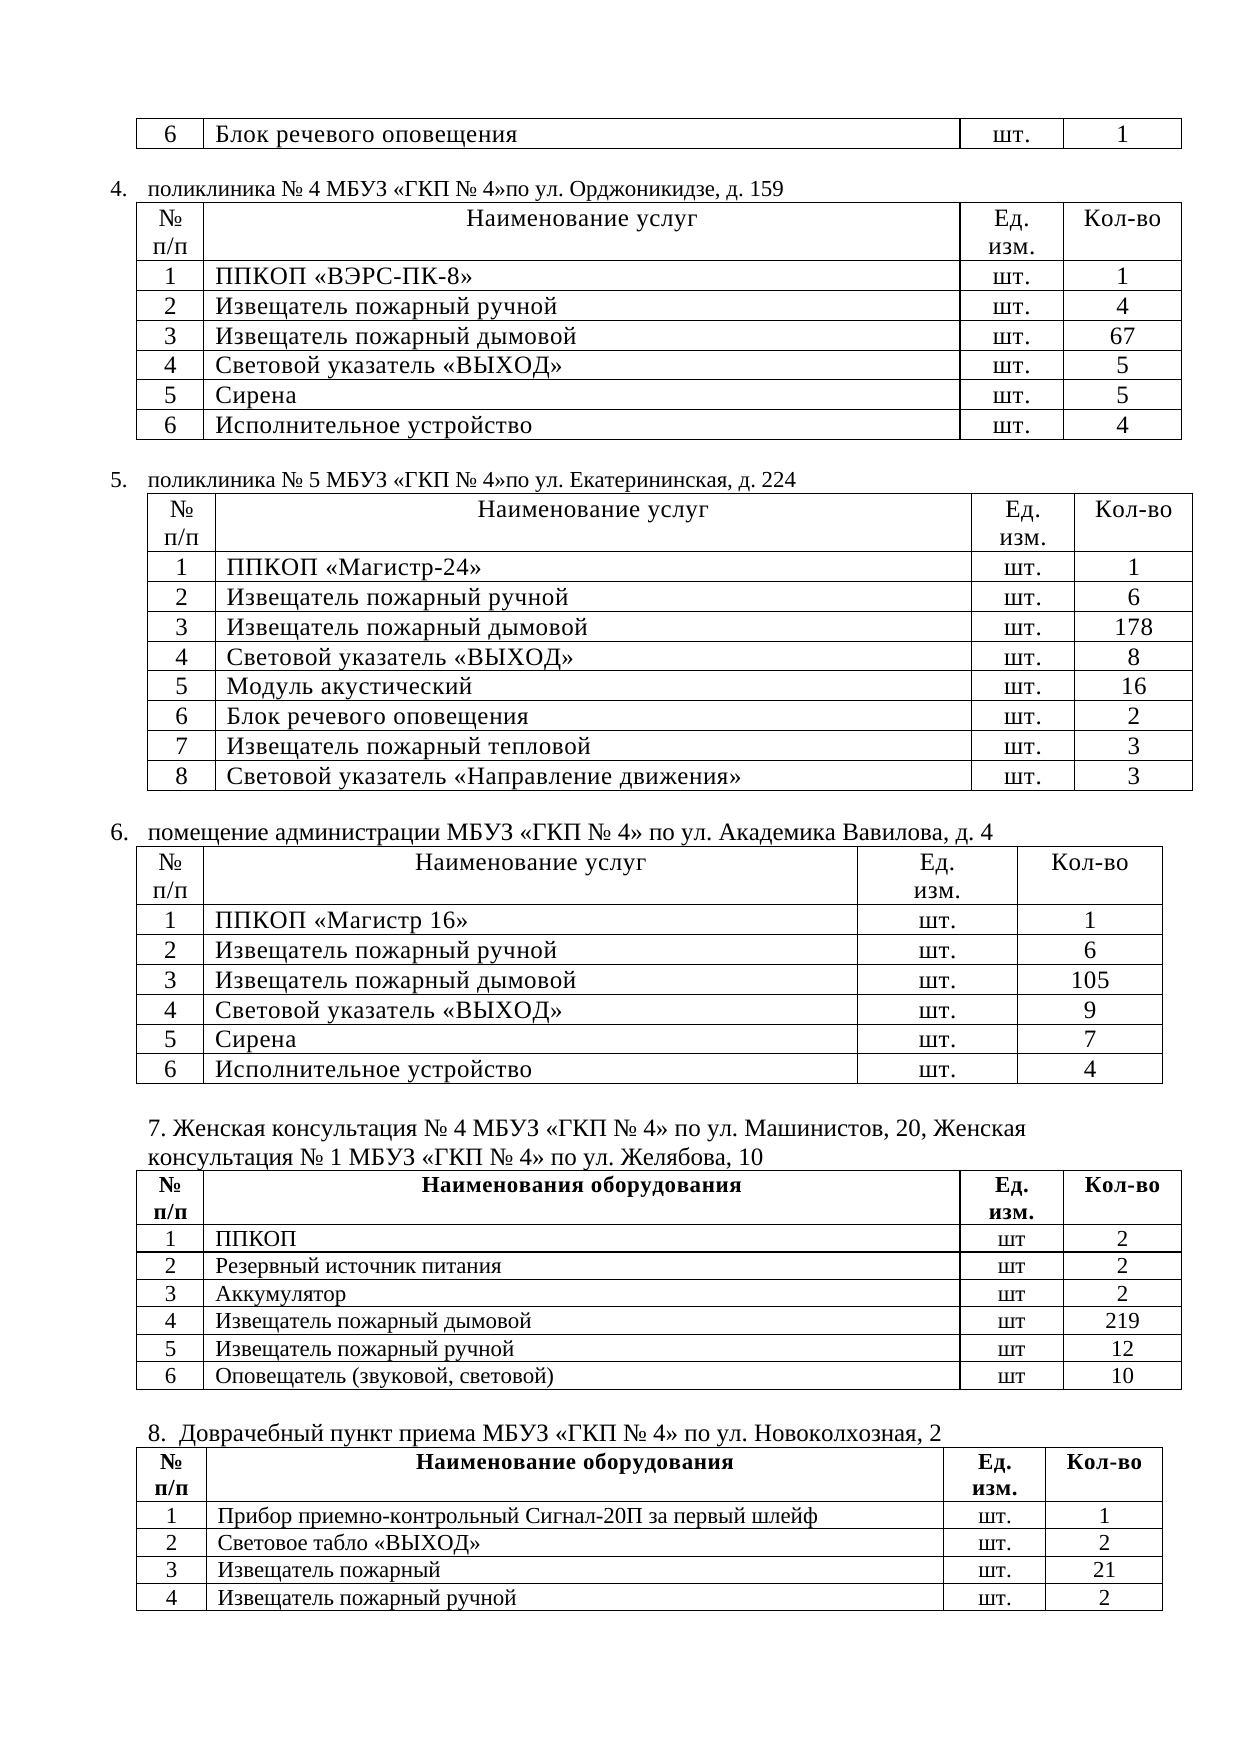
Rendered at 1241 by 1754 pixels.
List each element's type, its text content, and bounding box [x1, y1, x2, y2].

text 8. Доврачебный пункт приема МБУЗ «ГКП № 4» по ул. Новоколхозная, 2 [148, 1418, 1152, 1447]
table_cell 12 [1064, 1335, 1181, 1361]
table_cell шт. [944, 1557, 1045, 1583]
table_cell 5 [1064, 380, 1181, 409]
table_cell 3 [137, 321, 203, 349]
table_cell шт. [961, 119, 1063, 148]
table_cell шт. [972, 612, 1074, 641]
table_cell Извещатель пожарный ручной [204, 1335, 959, 1361]
table_cell 1 [137, 1502, 206, 1528]
table_cell Извещатель пожарный ручной [216, 582, 971, 611]
table_header Кол-во [1064, 1171, 1181, 1224]
table_cell 1 [1064, 119, 1181, 148]
table_cell 1 [1064, 261, 1181, 290]
table_cell шт. [961, 321, 1063, 349]
table_cell Аккумулятор [204, 1280, 959, 1306]
table_cell 1 [137, 1225, 203, 1251]
table_cell 1 [137, 261, 203, 290]
table_cell Сирена [204, 1025, 857, 1053]
table_cell шт. [972, 701, 1074, 730]
table_header Ед. изм. [972, 494, 1074, 551]
table_cell 3 [137, 965, 203, 994]
table_cell 10 [1064, 1362, 1181, 1388]
table_cell 5 [137, 1335, 203, 1361]
table_cell шт. [858, 935, 1017, 964]
table_header Кол-во [1075, 494, 1192, 551]
table_header Наименование оборудования [207, 1448, 943, 1501]
list поликлиника № 5 МБУЗ «ГКП № 4»по ул. Екатерининская, д. 224 [110, 466, 1152, 493]
table_cell шт [961, 1225, 1063, 1251]
table_cell шт. [961, 380, 1063, 409]
table_cell 5 [137, 1025, 203, 1053]
list поликлиника № 4 МБУЗ «ГКП № 4»по ул. Орджоникидзе, д. 159 [110, 175, 1152, 202]
table_cell 21 [1046, 1557, 1162, 1583]
table_cell шт. [944, 1529, 1045, 1556]
table_cell Оповещатель (звуковой, световой) [204, 1362, 959, 1388]
table_cell ППКОП «ВЭРС-ПК-8» [204, 261, 959, 290]
table_cell 67 [1064, 321, 1181, 349]
table_header № п/п [137, 203, 203, 260]
table_cell 6 [137, 119, 203, 148]
table_cell 6 [137, 410, 203, 439]
table_cell шт. [858, 905, 1017, 934]
table_cell Извещатель пожарный ручной [207, 1584, 943, 1610]
table_cell шт [961, 1253, 1063, 1279]
table_header Наименования оборудования [204, 1171, 959, 1224]
table_cell шт. [961, 410, 1063, 439]
table_cell Световой указатель «ВЫХОД» [204, 351, 959, 379]
table_cell 9 [1018, 995, 1162, 1023]
table_cell 8 [1075, 642, 1192, 670]
table_cell Извещатель пожарный [207, 1557, 943, 1583]
table_cell Исполнительное устройство [204, 1054, 857, 1083]
table_cell 4 [1064, 291, 1181, 320]
table_cell Световой указатель «ВЫХОД» [216, 642, 971, 670]
table_cell 4 [137, 995, 203, 1023]
table_cell 1 [1018, 905, 1162, 934]
table_cell ППКОП «Магистр-24» [216, 552, 971, 581]
table_header Ед. изм. [961, 203, 1063, 260]
table_cell 3 [1075, 731, 1192, 760]
table_cell шт. [972, 731, 1074, 760]
table_cell Сирена [204, 380, 959, 409]
table_header Ед. изм. [961, 1171, 1063, 1224]
table_cell шт. [858, 965, 1017, 994]
table_cell 105 [1018, 965, 1162, 994]
table_cell 3 [1075, 761, 1192, 789]
table_cell шт. [858, 995, 1017, 1023]
table_cell 2 [137, 1529, 206, 1556]
table_cell Извещатель пожарный ручной [204, 291, 959, 320]
table_cell 3 [137, 1557, 206, 1583]
table_cell Резервный источник питания [204, 1253, 959, 1279]
table_header № п/п [148, 494, 215, 551]
table_cell 7 [148, 731, 215, 760]
table_cell шт. [858, 1025, 1017, 1053]
table_cell шт. [961, 351, 1063, 379]
table_cell 7 [1018, 1025, 1162, 1053]
table_cell 6 [1018, 935, 1162, 964]
table_cell ППКОП «Магистр 16» [204, 905, 857, 934]
table_header № п/п [137, 847, 203, 904]
table_header Кол-во [1064, 203, 1181, 260]
table_cell Световой указатель «Направление движения» [216, 761, 971, 789]
table_cell 5 [1064, 351, 1181, 379]
table_header № п/п [137, 1171, 203, 1224]
table_header Кол-во [1018, 847, 1162, 904]
table_cell 1 [137, 905, 203, 934]
table_cell Световой указатель «ВЫХОД» [204, 995, 857, 1023]
table_header № п/п [137, 1448, 206, 1501]
table_cell шт. [972, 642, 1074, 670]
table_cell 4 [148, 642, 215, 670]
table_cell ППКОП [204, 1225, 959, 1251]
table_cell шт. [972, 671, 1074, 700]
table_cell 2 [1046, 1529, 1162, 1556]
table_cell 2 [137, 1253, 203, 1279]
table_cell Световое табло «ВЫХОД» [207, 1529, 943, 1556]
table_cell шт. [972, 761, 1074, 789]
table_cell 4 [1064, 410, 1181, 439]
table_cell 6 [1075, 582, 1192, 611]
table_cell шт. [944, 1584, 1045, 1610]
table_cell 5 [137, 380, 203, 409]
table_cell 2 [1064, 1253, 1181, 1279]
table_cell 1 [148, 552, 215, 581]
table_cell 3 [137, 1280, 203, 1306]
table_cell Извещатель пожарный ручной [204, 935, 857, 964]
table_cell 178 [1075, 612, 1192, 641]
table_header Наименование услуг [204, 203, 959, 260]
table_header Наименование услуг [216, 494, 971, 551]
table_cell 2 [1064, 1225, 1181, 1251]
table_cell 6 [137, 1054, 203, 1083]
table_cell шт. [961, 291, 1063, 320]
table_cell 2 [1075, 701, 1192, 730]
table_cell Извещатель пожарный дымовой [204, 965, 857, 994]
table_cell 1 [1046, 1502, 1162, 1528]
table_cell 4 [137, 1307, 203, 1334]
table_cell 8 [148, 761, 215, 789]
table_cell 5 [148, 671, 215, 700]
table_cell Исполнительное устройство [204, 410, 959, 439]
table_cell 219 [1064, 1307, 1181, 1334]
table_cell 16 [1075, 671, 1192, 700]
table_cell 6 [148, 701, 215, 730]
table_cell 2 [1046, 1584, 1162, 1610]
table_cell Извещатель пожарный тепловой [216, 731, 971, 760]
table_header Ед. изм. [858, 847, 1017, 904]
table_cell Блок речевого оповещения [204, 119, 959, 148]
table_cell 4 [137, 351, 203, 379]
table_cell шт. [944, 1502, 1045, 1528]
table_cell 2 [137, 291, 203, 320]
table_header Наименование услуг [204, 847, 857, 904]
text 7. Женская консультация № 4 МБУЗ «ГКП № 4» по ул. Машинистов, 20, Женская консультация № 1 МБУЗ «ГКП № 4» по ул. Желябова, 10 [148, 1113, 1152, 1170]
table_cell 4 [1018, 1054, 1162, 1083]
table_cell Извещатель пожарный дымовой [216, 612, 971, 641]
table_cell шт. [972, 552, 1074, 581]
table_cell 4 [137, 1584, 206, 1610]
table_cell шт [961, 1307, 1063, 1334]
table_cell 1 [1075, 552, 1192, 581]
table_cell Прибор приемно-контрольный Сигнал-20П за первый шлейф [207, 1502, 943, 1528]
table_cell шт. [858, 1054, 1017, 1083]
table_header Кол-во [1046, 1448, 1162, 1501]
table_cell 3 [148, 612, 215, 641]
table_cell шт [961, 1280, 1063, 1306]
table_cell 2 [148, 582, 215, 611]
table_cell Модуль акустический [216, 671, 971, 700]
list помещение администрации МБУЗ «ГКП № 4» по ул. Академика Вавилова, д. 4 [110, 817, 1152, 846]
table_cell 2 [137, 935, 203, 964]
table_cell Извещатель пожарный дымовой [204, 1307, 959, 1334]
table_cell шт. [972, 582, 1074, 611]
table_cell 6 [137, 1362, 203, 1388]
table_cell шт [961, 1362, 1063, 1388]
table_cell Извещатель пожарный дымовой [204, 321, 959, 349]
table_cell шт [961, 1335, 1063, 1361]
table_cell 2 [1064, 1280, 1181, 1306]
table_cell шт. [961, 261, 1063, 290]
table_cell Блок речевого оповещения [216, 701, 971, 730]
table_header Ед. изм. [944, 1448, 1045, 1501]
